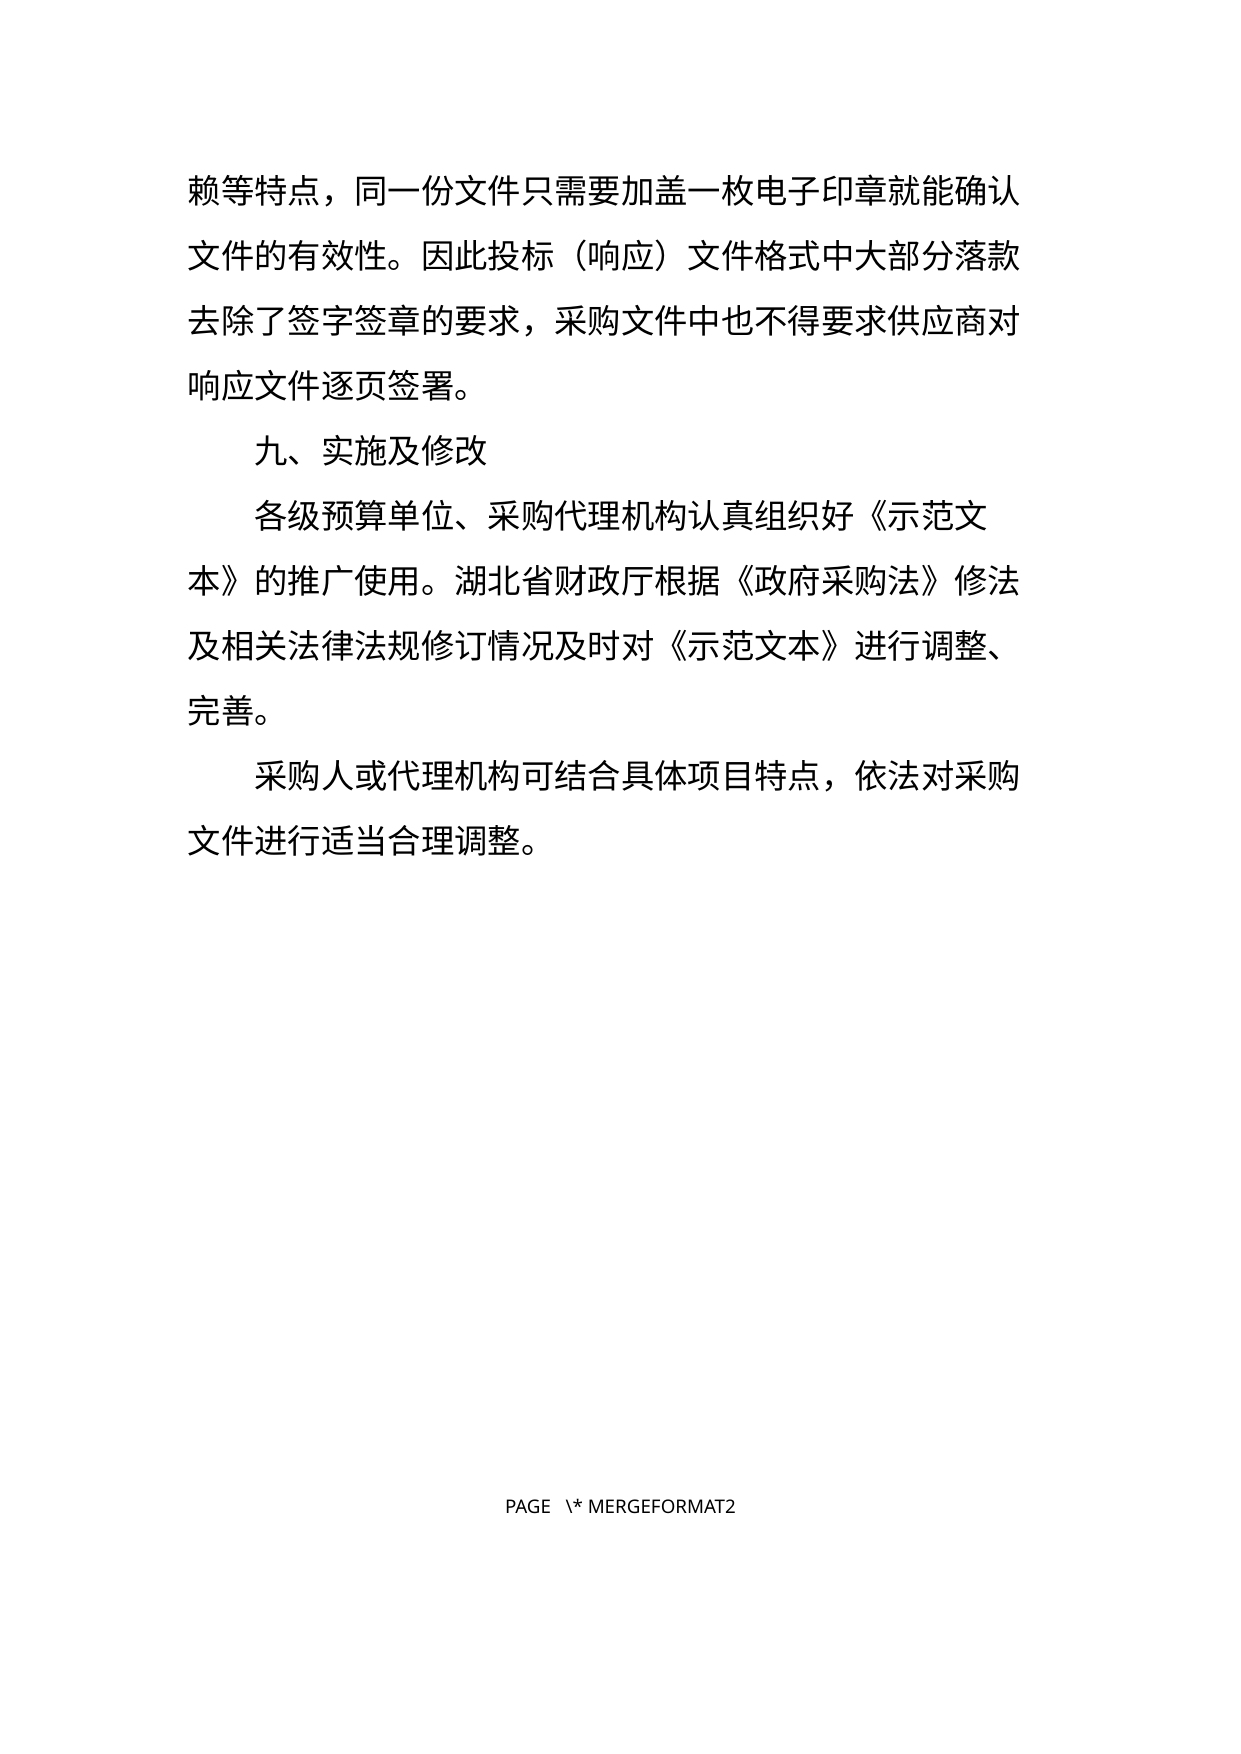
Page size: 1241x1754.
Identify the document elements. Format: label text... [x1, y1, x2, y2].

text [187, 157, 1053, 417]
text 各级预算单位、采购代理机构认真组织好《示范文本》的推广使用。湖北省财政厅根据《政府采购法》修法及相关法律法规修订情况及时对《示范文本》进行调整、完善。 [187, 482, 1053, 742]
text 九、实施及修改 [187, 417, 1053, 482]
text 采购人或代理机构可结合具体项目特点，依法对采购文件进行适当合理调整。 [187, 742, 1053, 872]
